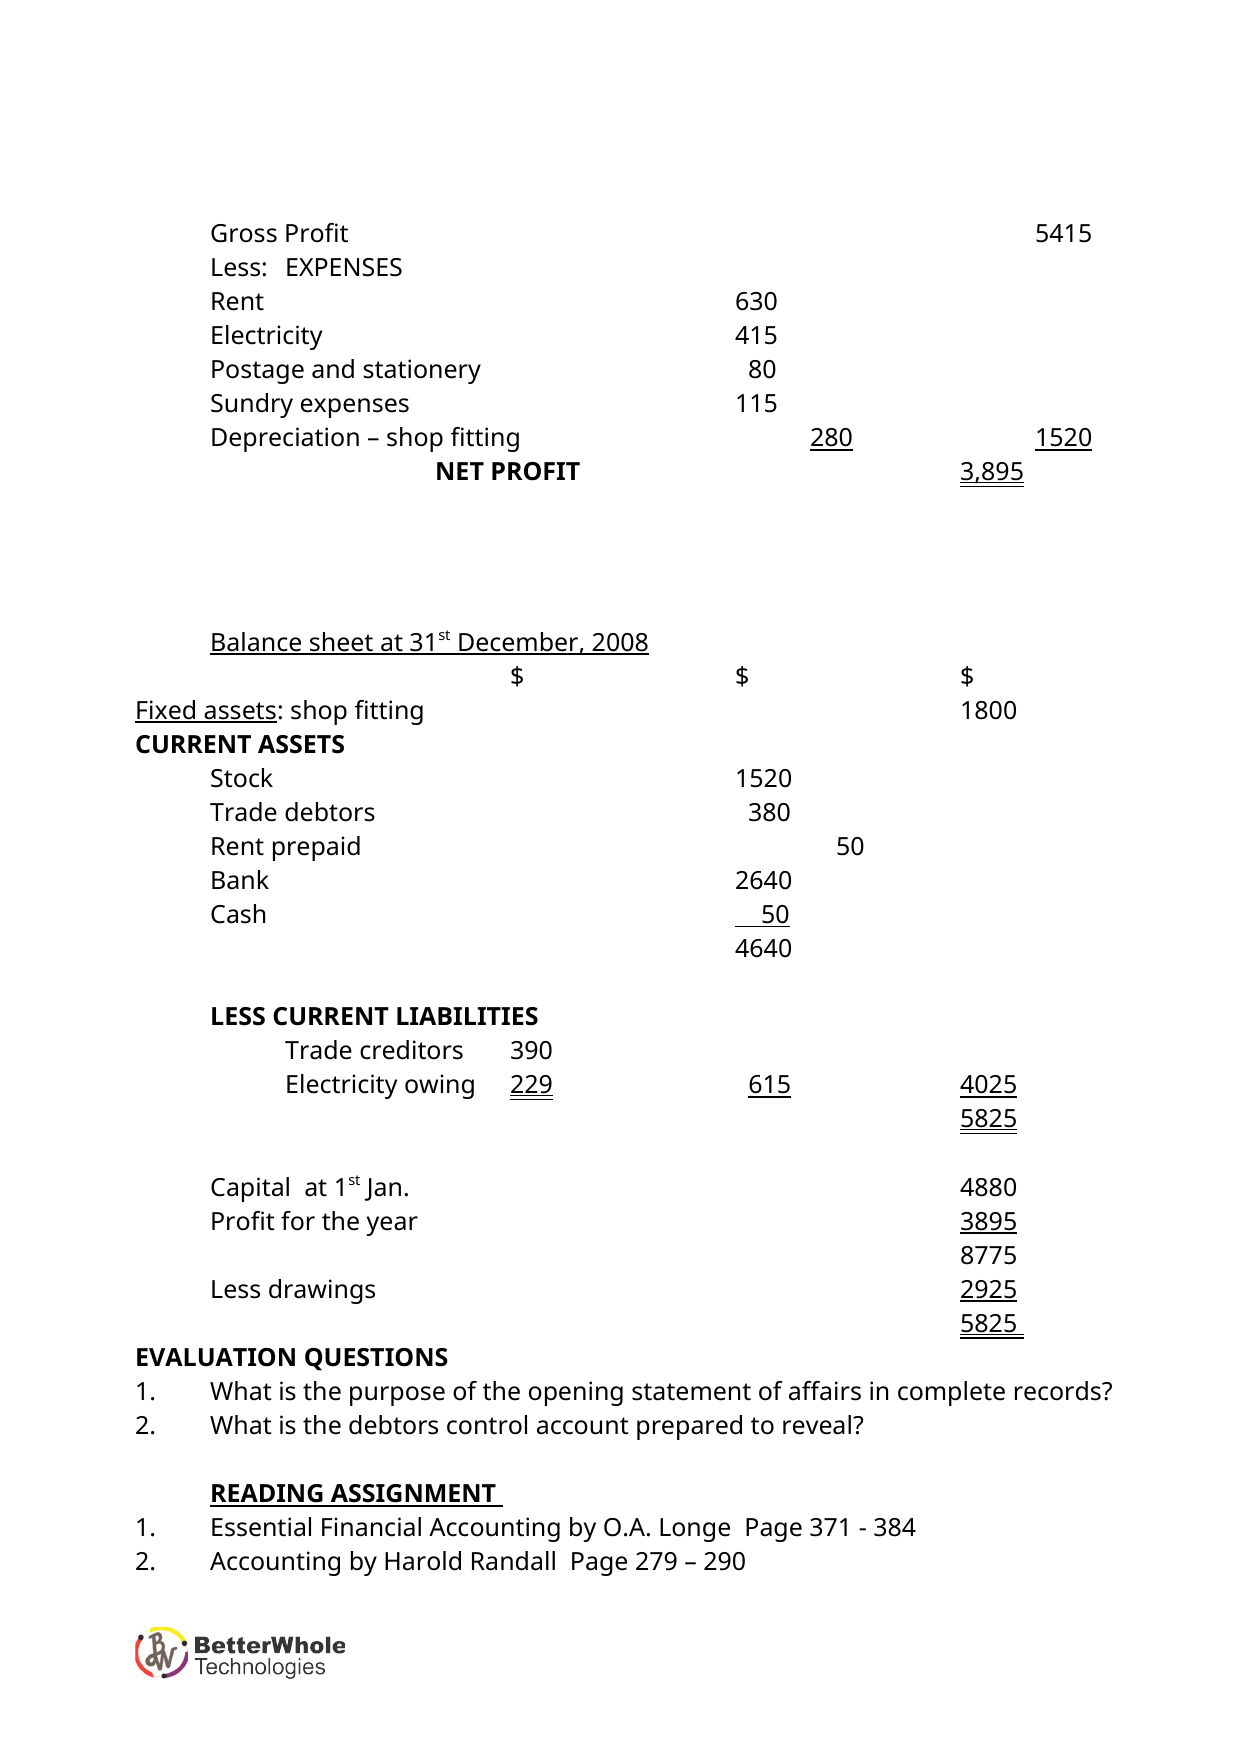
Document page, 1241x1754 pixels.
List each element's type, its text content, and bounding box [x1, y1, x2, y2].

text Less drawings 2925 [135, 1271, 1143, 1306]
text Cash 50 [135, 897, 1143, 931]
text CURRENT ASSETS [135, 726, 1143, 761]
text $ $ $ [135, 658, 1143, 692]
text 8775 [135, 1237, 1143, 1271]
text 1. What is the purpose of the opening statement of affairs in complete records? [135, 1374, 1143, 1408]
text Bank 2640 [135, 863, 1143, 897]
text Trade creditors 390 [135, 1033, 1143, 1067]
text Rent prepaid 50 [135, 829, 1143, 863]
text Profit for the year 3895 [135, 1203, 1143, 1237]
text Stock 1520 [135, 761, 1143, 794]
text NET PROFIT 3,895 [135, 454, 1143, 488]
text 2. What is the debtors control account prepared to reveal? [135, 1408, 1143, 1442]
text EVALUATION QUESTIONS [135, 1339, 1143, 1374]
text Gross Profit 5415 [135, 216, 1143, 249]
text Electricity 415 [135, 318, 1143, 352]
text 5825 [135, 1306, 1143, 1339]
text 1. Essential Financial Accounting by O.A. Longe Page 371 - 384 [135, 1510, 1143, 1544]
text LESS CURRENT LIABILITIES [135, 999, 1143, 1033]
text Depreciation – shop fitting 280 1520 [135, 420, 1143, 454]
text Sundry expenses 115 [135, 386, 1143, 420]
text Capital at 1st Jan. 4880 [135, 1169, 1143, 1203]
picture [135, 1627, 345, 1679]
text Electricity owing 229 615 4025 [210, 1067, 1143, 1101]
text 2. Accounting by Harold Randall Page 279 – 290 [135, 1544, 1143, 1578]
text Less: EXPENSES [135, 249, 1143, 284]
text 4640 [135, 931, 1143, 965]
text Trade debtors 380 [135, 794, 1143, 829]
text READING ASSIGNMENT [135, 1476, 1143, 1510]
text Balance sheet at 31st December, 2008 [135, 624, 1143, 658]
text Rent 630 [135, 284, 1143, 318]
text Postage and stationery 80 [135, 352, 1143, 386]
text Fixed assets: shop fitting 1800 [135, 692, 1143, 726]
text 5825 [210, 1101, 1143, 1135]
